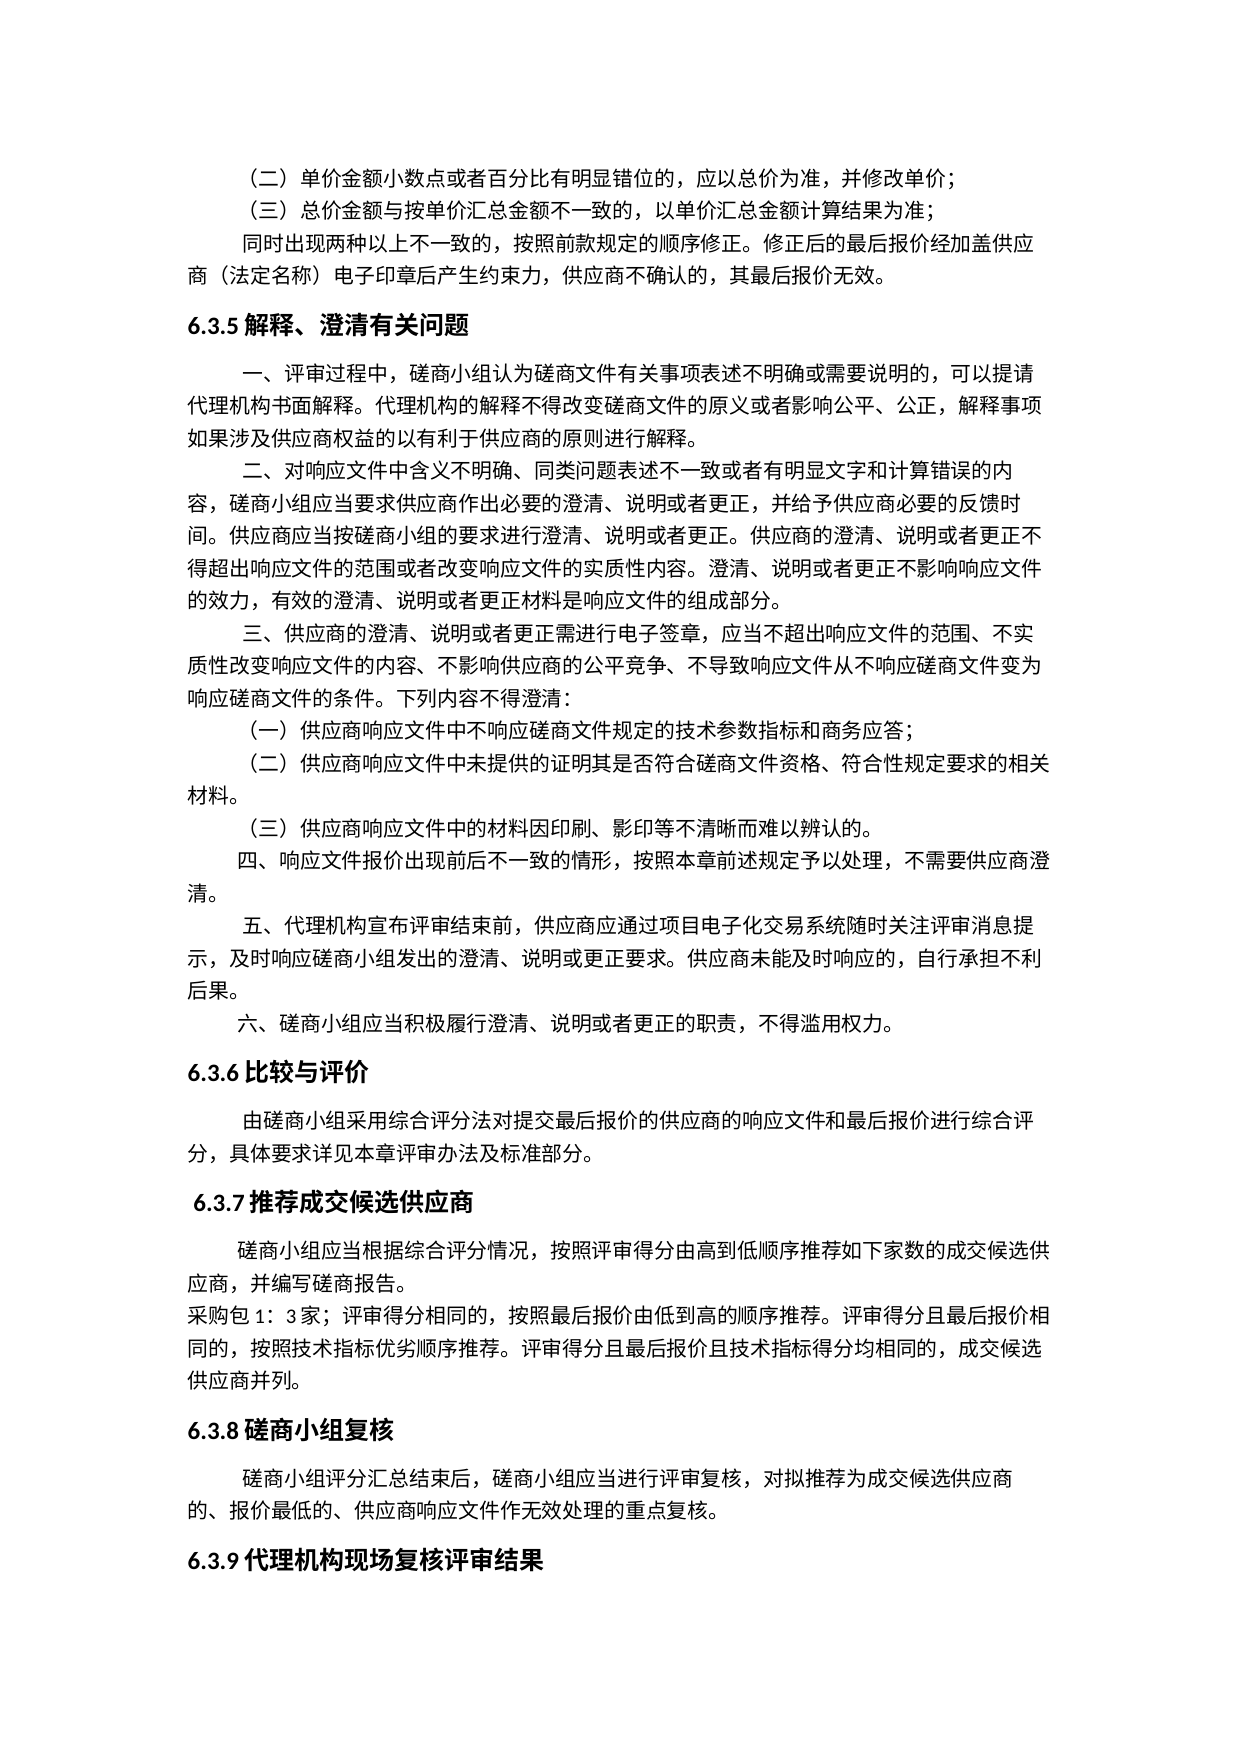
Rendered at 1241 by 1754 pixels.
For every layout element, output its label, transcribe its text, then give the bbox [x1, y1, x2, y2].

text 四、响应文件报价出现前后不一致的情形，按照本章前述规定予以处理，不需要供应商澄清。 [187, 844, 1053, 909]
text 同时出现两种以上不一致的，按照前款规定的顺序修正。修正后的最后报价经加盖供应商（法定名称）电子印章后产生约束力，供应商不确认的，其最后报价无效。 [187, 227, 1053, 292]
text 6.3.7推荐成交候选供应商 [187, 1169, 1053, 1234]
text 6.3.6比较与评价 [187, 1039, 1053, 1104]
text 磋商小组应当根据综合评分情况，按照评审得分由高到低顺序推荐如下家数的成交候选供应商，并编写磋商报告。 [187, 1234, 1053, 1299]
text 磋商小组评分汇总结束后，磋商小组应当进行评审复核，对拟推荐为成交候选供应商的、报价最低的、供应商响应文件作无效处理的重点复核。 [187, 1462, 1053, 1527]
text （二）供应商响应文件中未提供的证明其是否符合磋商文件资格、符合性规定要求的相关材料。 [187, 747, 1053, 812]
text 6.3.5解释、澄清有关问题 [187, 292, 1053, 357]
text （三）总价金额与按单价汇总金额不一致的，以单价汇总金额计算结果为准； [187, 194, 1053, 227]
text （一）供应商响应文件中不响应磋商文件规定的技术参数指标和商务应答； [187, 714, 1053, 747]
text 采购包1：3家；评审得分相同的，按照最后报价由低到高的顺序推荐。评审得分且最后报价相同的，按照技术指标优劣顺序推荐。评审得分且最后报价且技术指标得分均相同的，成交候选供应商并列。 [187, 1299, 1053, 1397]
text 二、对响应文件中含义不明确、同类问题表述不一致或者有明显文字和计算错误的内容，磋商小组应当要求供应商作出必要的澄清、说明或者更正，并给予供应商必要的反馈时间。供应商应当按磋商小组的要求进行澄清、说明或者更正。供应商的澄清、说明或者更正不得超出响应文件的范围或者改变响应文件的实质性内容。澄清、说明或者更正不影响响应文件的效力，有效的澄清、说明或者更正材料是响应文件的组成部分。 [187, 454, 1053, 617]
text 6.3.9代理机构现场复核评审结果 [187, 1527, 1053, 1592]
text 三、供应商的澄清、说明或者更正需进行电子签章，应当不超出响应文件的范围、不实质性改变响应文件的内容、不影响供应商的公平竞争、不导致响应文件从不响应磋商文件变为响应磋商文件的条件。下列内容不得澄清： [187, 617, 1053, 714]
text （三）供应商响应文件中的材料因印刷、影印等不清晰而难以辨认的。 [187, 812, 1053, 844]
text 一、评审过程中，磋商小组认为磋商文件有关事项表述不明确或需要说明的，可以提请代理机构书面解释。代理机构的解释不得改变磋商文件的原义或者影响公平、公正，解释事项如果涉及供应商权益的以有利于供应商的原则进行解释。 [187, 357, 1053, 454]
text 五、代理机构宣布评审结束前，供应商应通过项目电子化交易系统随时关注评审消息提示，及时响应磋商小组发出的澄清、说明或更正要求。供应商未能及时响应的，自行承担不利后果。 [187, 909, 1053, 1007]
text 6.3.8磋商小组复核 [187, 1397, 1053, 1462]
text 由磋商小组采用综合评分法对提交最后报价的供应商的响应文件和最后报价进行综合评分，具体要求详见本章评审办法及标准部分。 [187, 1104, 1053, 1169]
text 六、磋商小组应当积极履行澄清、说明或者更正的职责，不得滥用权力。 [187, 1007, 1053, 1039]
text （二）单价金额小数点或者百分比有明显错位的，应以总价为准，并修改单价； [187, 162, 1053, 194]
